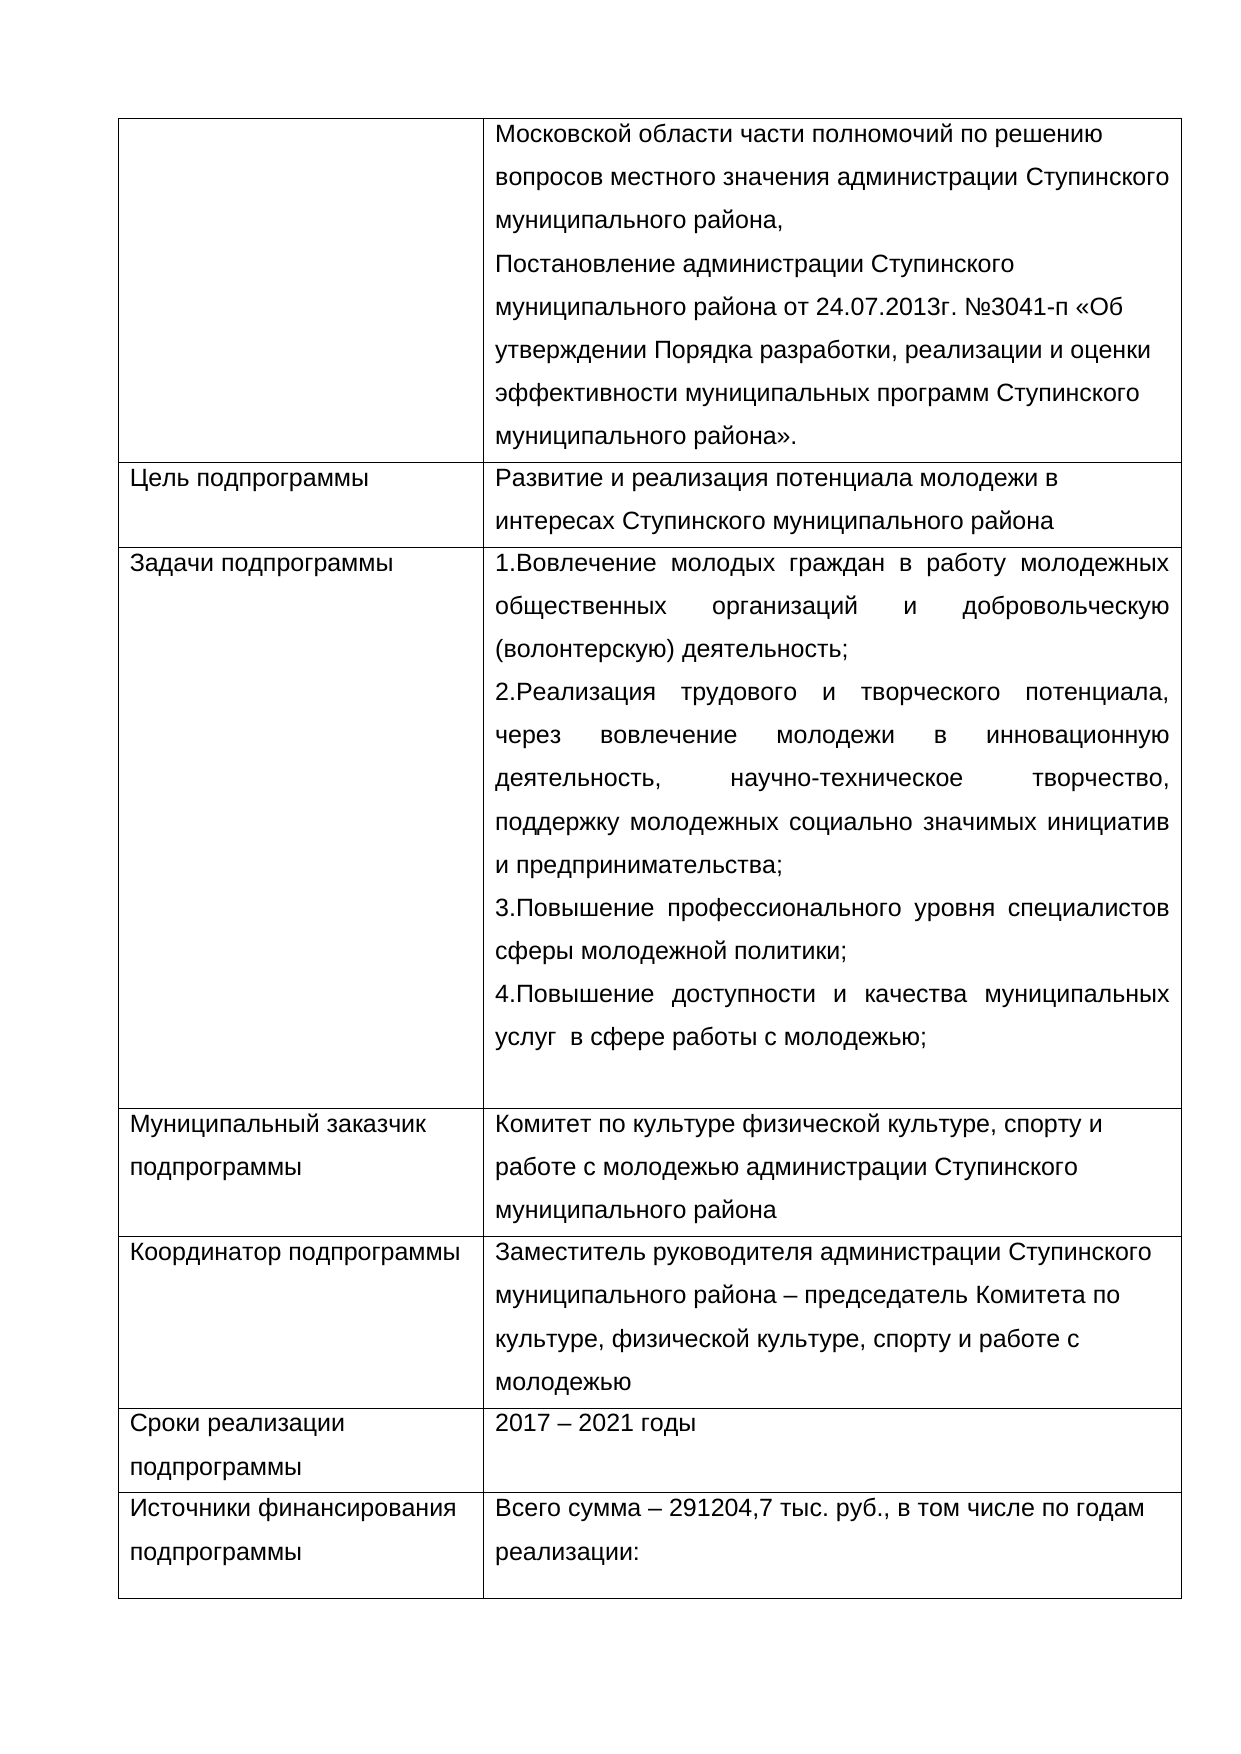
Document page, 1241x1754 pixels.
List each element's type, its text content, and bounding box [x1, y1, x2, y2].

table_cell 2017 – 2021 годы [484, 1409, 1181, 1492]
table_cell Комитет по культуре физической культуре, спорту и работе с молодежью администрации Ступинского муниципального района [484, 1109, 1181, 1236]
table_cell Развитие и реализация потенциала молодежи в интересах Ступинского муниципального района [484, 463, 1181, 547]
table_cell Сроки реализации подпрограммы [119, 1409, 483, 1492]
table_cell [484, 119, 1181, 462]
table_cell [119, 1493, 483, 1598]
table_cell Заместитель руководителя администрации Ступинского муниципального района – председатель Комитета по культуре, физической культуре, спорту и работе с молодежью [484, 1237, 1181, 1407]
table_cell Координатор подпрограммы [119, 1237, 483, 1407]
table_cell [484, 1493, 1181, 1598]
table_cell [119, 119, 483, 462]
table_cell Задачи подпрограммы [119, 548, 483, 1108]
table_cell Муниципальный заказчик подпрограммы [119, 1109, 483, 1236]
table_cell Цель подпрограммы [119, 463, 483, 547]
table_cell 1.Вовлечение молодых граждан в работу молодежных общественных организаций и добровольческую (волонтерскую) деятельность; 2.Реализация трудового и творческого потенциала, через вовлечение молодежи в инновационную деятельность, научно-техническое творчество, поддержку молодежных социально значимых инициатив и предпринимательства; 3.Повышение профессионального уровня специалистов сферы молодежной политики; 4.Повышение доступности и качества муниципальных услуг в сфере работы с молодежью; [484, 548, 1181, 1108]
